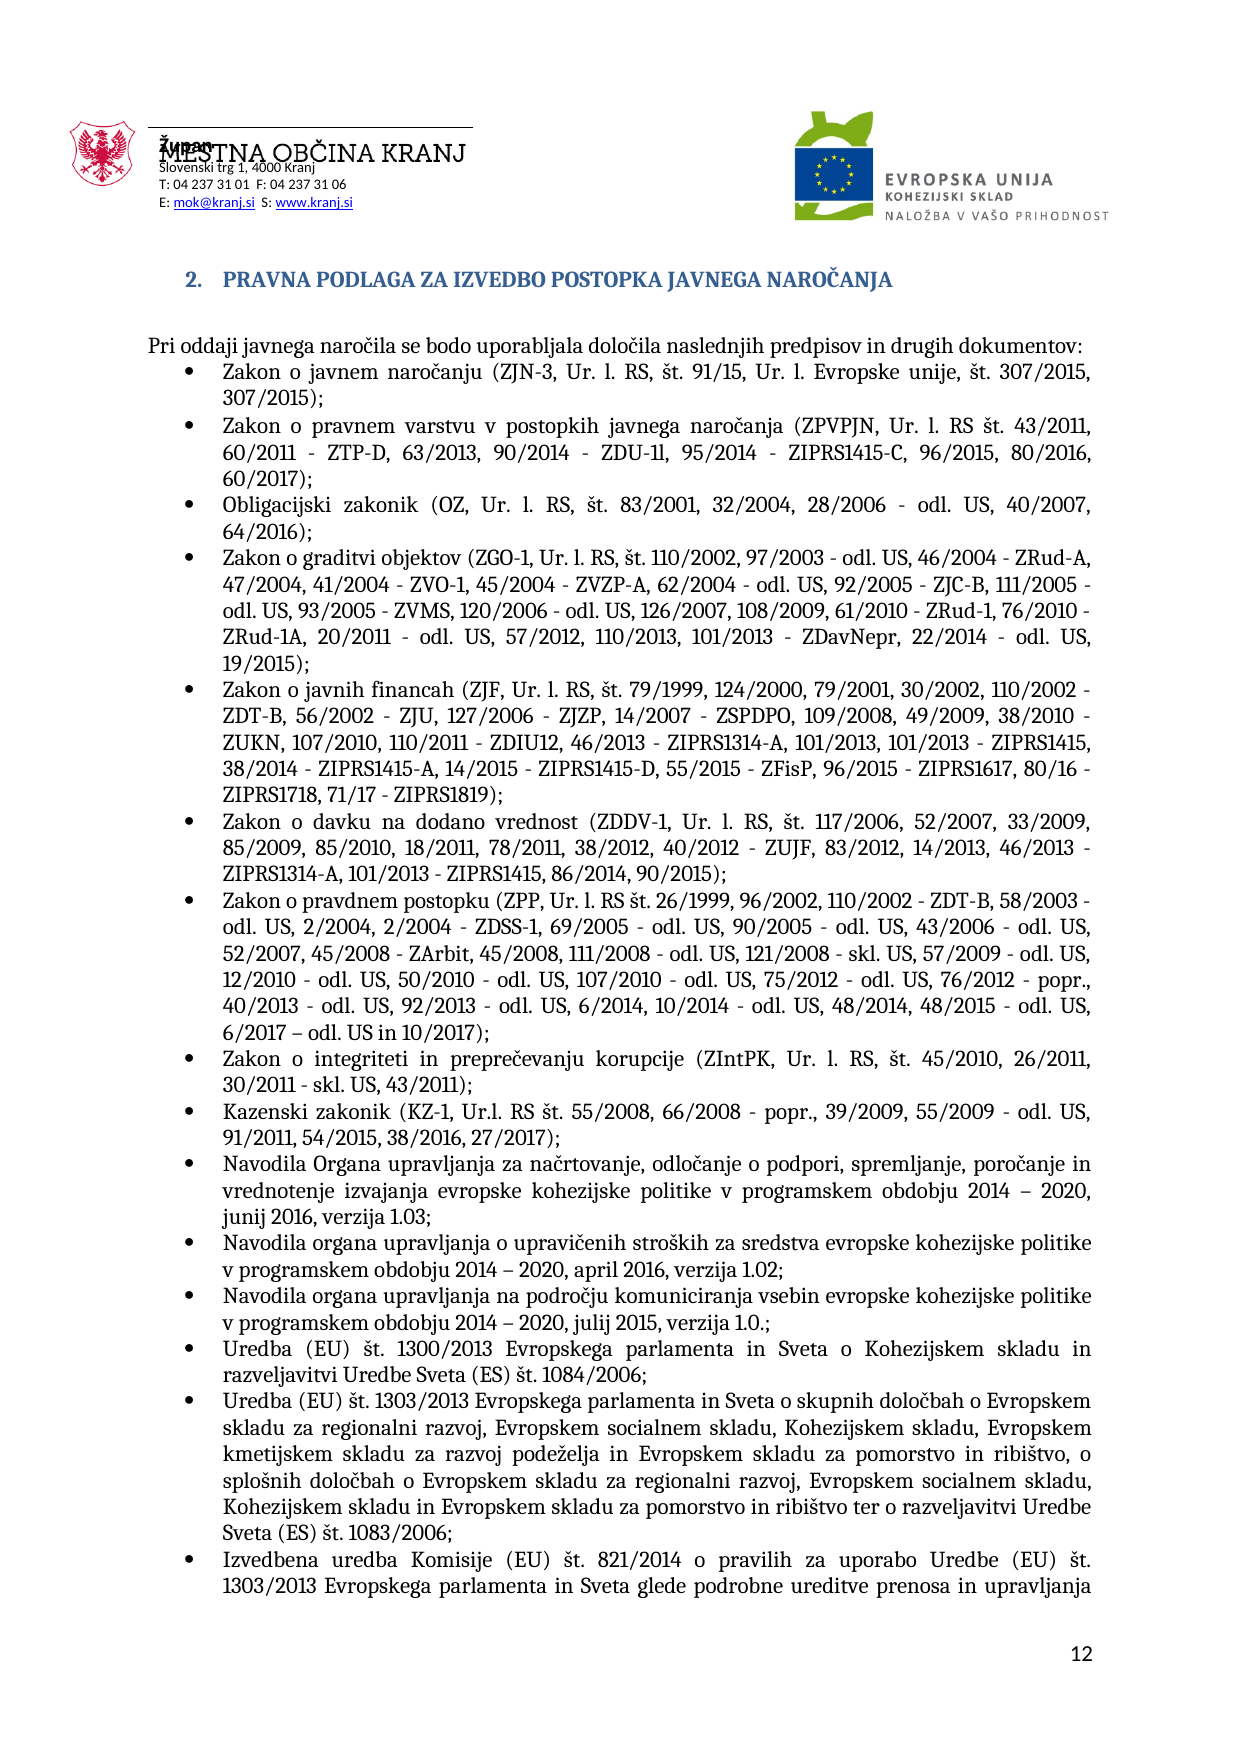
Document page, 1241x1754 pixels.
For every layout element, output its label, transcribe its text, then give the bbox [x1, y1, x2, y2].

list Navodila Organa upravljanja za načrtovanje, odločanje o podpori, spremljanje, poročanje in vrednotenje izvajanja evropske kohezijske politike v programskem obdobju 2014 – 2020, junij 2016, verzija 1.03; [185, 1151, 1093, 1230]
list Navodila organa upravljanja o upravičenih stroških za sredstva evropske kohezijske politike v programskem obdobju 2014 – 2020, april 2016, verzija 1.02; [185, 1230, 1093, 1283]
list Zakon o javnih financah (ZJF, Ur. l. RS, št. 79/1999, 124/2000, 79/2001, 30/2002, 110/2002 - ZDT-B, 56/2002 - ZJU, 127/2006 - ZJZP, 14/2007 - ZSPDPO, 109/2008, 49/2009, 38/2010 - ZUKN, 107/2010, 110/2011 - ZDIU12, 46/2013 - ZIPRS1314-A, 101/2013, 101/2013 - ZIPRS1415, 38/2014 - ZIPRS1415-A, 14/2015 - ZIPRS1415-D, 55/2015 - ZFisP, 96/2015 - ZIPRS1617, 80/16 - ZIPRS1718, 71/17 - ZIPRS1819); [185, 677, 1093, 808]
list Navodila organa upravljanja na področju komuniciranja vsebin evropske kohezijske politike v programskem obdobju 2014 – 2020, julij 2015, verzija 1.0.; [185, 1283, 1093, 1336]
list Uredba (EU) št. 1300/2013 Evropskega parlamenta in Sveta o Kohezijskem skladu in razveljavitvi Uredbe Sveta (ES) št. 1084/2006; [185, 1336, 1093, 1388]
list Zakon o davku na dodano vrednost (ZDDV-1, Ur. l. RS, št. 117/2006, 52/2007, 33/2009, 85/2009, 85/2010, 18/2011, 78/2011, 38/2012, 40/2012 - ZUJF, 83/2012, 14/2013, 46/2013 - ZIPRS1314-A, 101/2013 - ZIPRS1415, 86/2014, 90/2015); [185, 808, 1093, 888]
list Zakon o integriteti in preprečevanju korupcije (ZIntPK, Ur. l. RS, št. 45/2010, 26/2011, 30/2011 - skl. US, 43/2011); [185, 1046, 1093, 1098]
list Uredba (EU) št. 1303/2013 Evropskega parlamenta in Sveta o skupnih določbah o Evropskem skladu za regionalni razvoj, Evropskem socialnem skladu, Kohezijskem skladu, Evropskem kmetijskem skladu za razvoj podeželja in Evropskem skladu za pomorstvo in ribištvo, o splošnih določbah o Evropskem skladu za regionalni razvoj, Evropskem socialnem skladu, Kohezijskem skladu in Evropskem skladu za pomorstvo in ribištvo ter o razveljavitvi Uredbe Sveta (ES) št. 1083/2006; [185, 1388, 1093, 1546]
list Zakon o javnem naročanju (ZJN-3, Ur. l. RS, št. 91/15, Ur. l. Evropske unije, št. 307/2015, 307/2015); [185, 359, 1093, 412]
list Zakon o pravdnem postopku (ZPP, Ur. l. RS št. 26/1999, 96/2002, 110/2002 - ZDT-B, 58/2003 - odl. US, 2/2004, 2/2004 - ZDSS-1, 69/2005 - odl. US, 90/2005 - odl. US, 43/2006 - odl. US, 52/2007, 45/2008 - ZArbit, 45/2008, 111/2008 - odl. US, 121/2008 - skl. US, 57/2009 - odl. US, 12/2010 - odl. US, 50/2010 - odl. US, 107/2010 - odl. US, 75/2012 - odl. US, 76/2012 - popr., 40/2013 - odl. US, 92/2013 - odl. US, 6/2014, 10/2014 - odl. US, 48/2014, 48/2015 - odl. US, 6/2017 – odl. US in 10/2017); [185, 888, 1093, 1046]
subtitle PRAVNA PODLAGA ZA IZVEDBO POSTOPKA JAVNEGA NAROČANJA [185, 267, 1093, 294]
text Pri oddaji javnega naročila se bodo uporabljala določila naslednjih predpisov in drugih dokumentov: [148, 332, 1093, 359]
list Kazenski zakonik (KZ-1, Ur.l. RS št. 55/2008, 66/2008 - popr., 39/2009, 55/2009 - odl. US, 91/2011, 54/2015, 38/2016, 27/2017); [185, 1098, 1093, 1151]
picture [714, 103, 1149, 230]
list Zakon o pravnem varstvu v postopkih javnega naročanja (ZPVPJN, Ur. l. RS št. 43/2011, 60/2011 - ZTP-D, 63/2013, 90/2014 - ZDU-1l, 95/2014 - ZIPRS1415-C, 96/2015, 80/2016, 60/2017); [185, 412, 1093, 492]
list Obligacijski zakonik (OZ, Ur. l. RS, št. 83/2001, 32/2004, 28/2006 - odl. US, 40/2007, 64/2016); [185, 492, 1093, 545]
list Zakon o graditvi objektov (ZGO-1, Ur. l. RS, št. 110/2002, 97/2003 - odl. US, 46/2004 - ZRud-A, 47/2004, 41/2004 - ZVO-1, 45/2004 - ZVZP-A, 62/2004 - odl. US, 92/2005 - ZJC-B, 111/2005 - odl. US, 93/2005 - ZVMS, 120/2006 - odl. US, 126/2007, 108/2009, 61/2010 - ZRud-1, 76/2010 - ZRud-1A, 20/2011 - odl. US, 57/2012, 110/2013, 101/2013 - ZDavNepr, 22/2014 - odl. US, 19/2015); [185, 545, 1093, 677]
